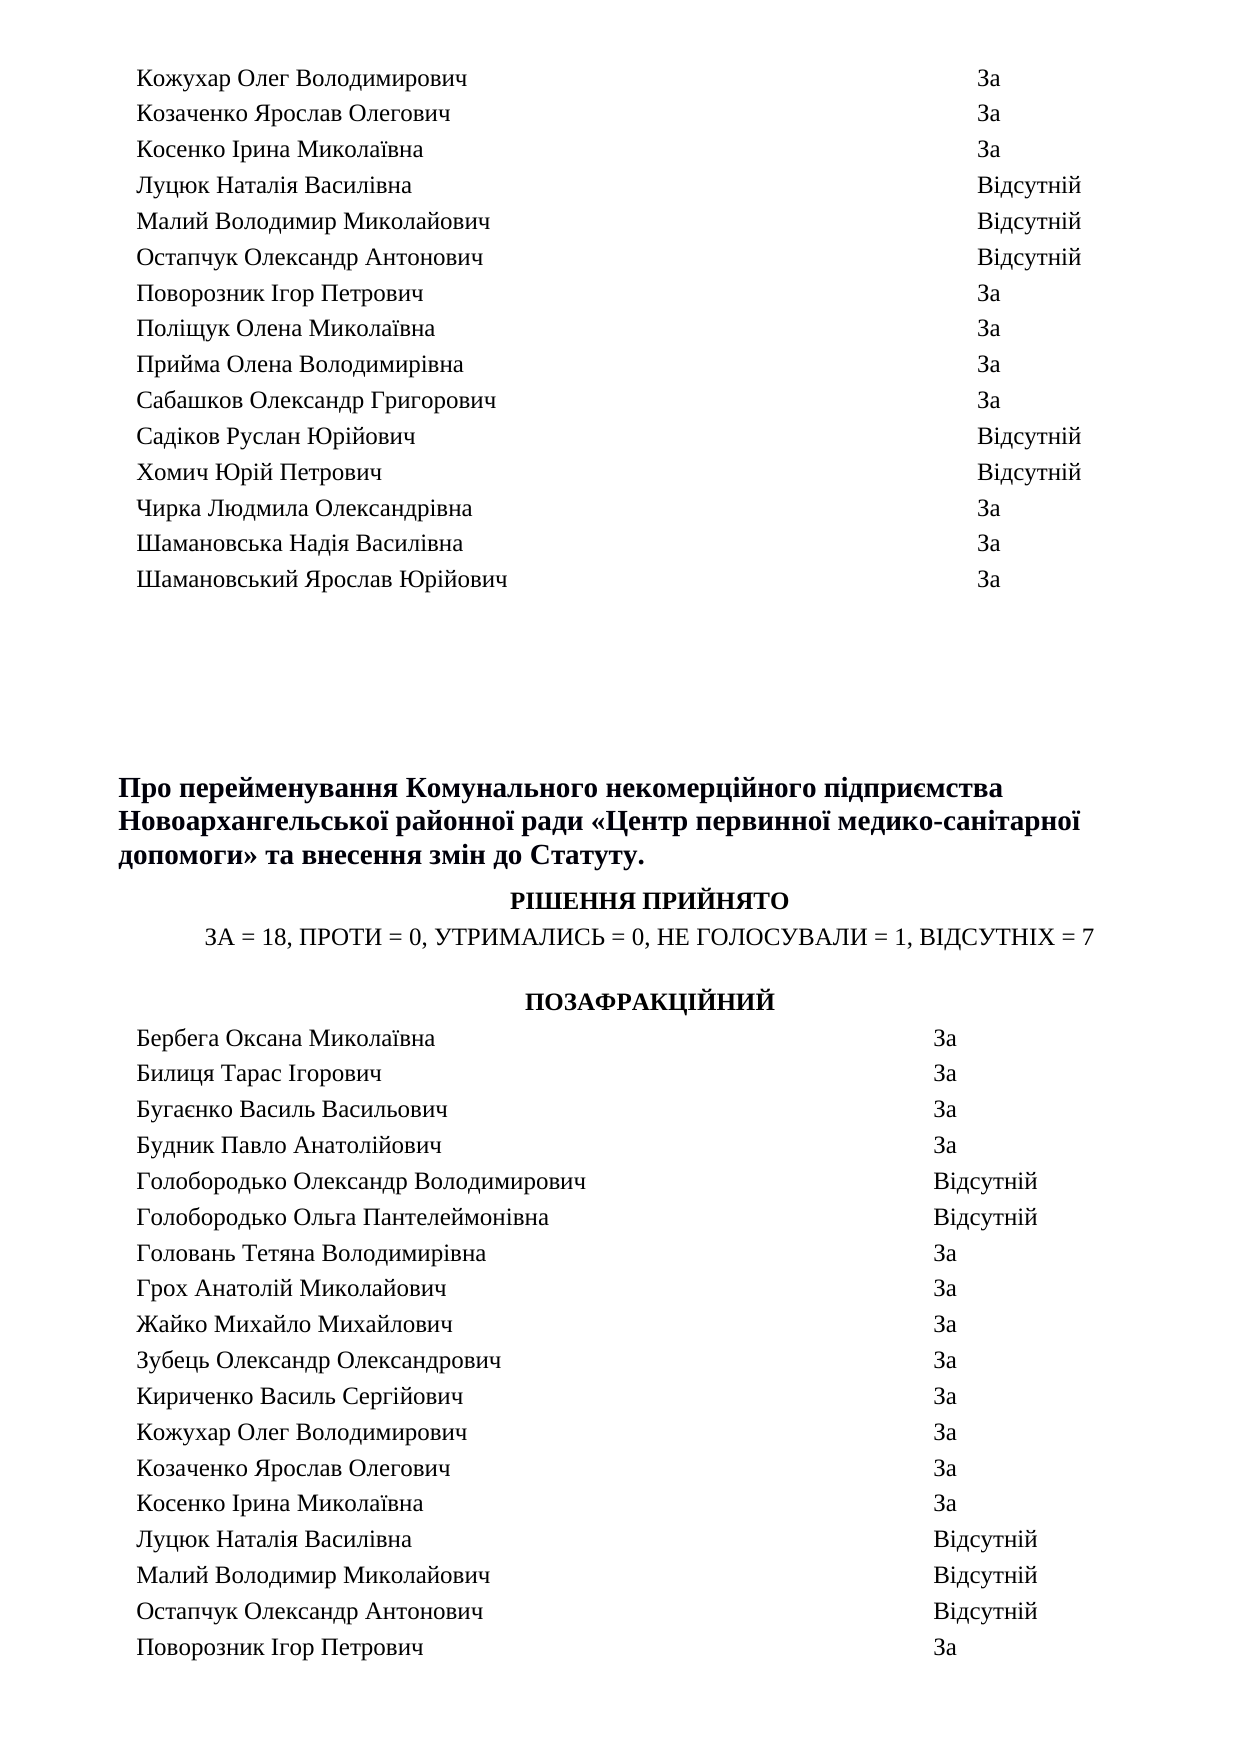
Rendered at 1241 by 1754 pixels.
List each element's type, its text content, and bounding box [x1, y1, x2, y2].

table_cell За [959, 382, 1181, 417]
table_cell За [915, 1342, 1181, 1377]
table_cell Відсутній [915, 1593, 1181, 1628]
table_cell За [959, 561, 1181, 597]
table_header Рішення прийнято [118, 883, 1181, 919]
table_cell За [915, 1127, 1181, 1162]
table_cell Луцюк Наталія Василівна [118, 1521, 915, 1557]
table_cell Косенко Ірина Миколаївна [118, 131, 959, 167]
table_cell Відсутній [959, 238, 1181, 274]
table_cell За [959, 274, 1181, 310]
table_cell Головань Тетяна Володимирівна [118, 1234, 915, 1270]
table_cell Хомич Юрій Петрович [118, 453, 959, 489]
table_cell Голобородько Ольга Пантелеймонівна [118, 1198, 915, 1234]
table_cell Козаченко Ярослав Олегович [118, 1449, 915, 1485]
table_cell За [915, 1234, 1181, 1270]
table_cell Будник Павло Анатолійович [118, 1127, 915, 1162]
table_cell За [915, 1378, 1181, 1413]
table_cell За [915, 1485, 1181, 1521]
table_cell Бербега Оксана Миколаївна [118, 1019, 915, 1055]
table_cell За [959, 525, 1181, 561]
table_cell Відсутній [915, 1198, 1181, 1234]
table_cell Відсутній [915, 1163, 1181, 1198]
table_cell Відсутній [915, 1557, 1181, 1592]
table_cell За [959, 95, 1181, 131]
table_cell Кожухар Олег Володимирович [118, 59, 959, 95]
table_cell За [959, 310, 1181, 346]
table_cell Остапчук Олександр Антонович [118, 238, 959, 274]
table_cell За [915, 1019, 1181, 1055]
table_cell Кириченко Василь Сергійович [118, 1378, 915, 1413]
table_cell позафракційний [118, 955, 1181, 1019]
table_cell Жайко Михайло Михайлович [118, 1306, 915, 1342]
table_cell Садіков Руслан Юрійович [118, 418, 959, 453]
table_cell Луцюк Наталія Василівна [118, 167, 959, 202]
table_cell Шамановська Надія Василівна [118, 525, 959, 561]
table_cell Билиця Тарас Ігорович [118, 1055, 915, 1091]
table_cell Чирка Людмила Олександрівна [118, 489, 959, 525]
table_cell Кожухар Олег Володимирович [118, 1413, 915, 1449]
table_cell Відсутній [959, 453, 1181, 489]
table_cell Поворозник Ігор Петрович [118, 1628, 915, 1664]
table_cell За [915, 1413, 1181, 1449]
table_cell Малий Володимир Миколайович [118, 1557, 915, 1592]
table_cell Відсутній [915, 1521, 1181, 1557]
table_cell Остапчук Олександр Антонович [118, 1593, 915, 1628]
table_cell Косенко Ірина Миколаївна [118, 1485, 915, 1521]
table_cell За [959, 131, 1181, 167]
table_cell За [915, 1449, 1181, 1485]
table_cell За [959, 489, 1181, 525]
table_cell Шамановський Ярослав Юрійович [118, 561, 959, 597]
table_cell Малий Володимир Миколайович [118, 203, 959, 238]
subtitle Про перейменування Комунального некомерційного підприємства Новоархангельської районної ради «Центр первинної медико-санітарної допомоги» та внесення змін до Статуту. [118, 770, 1181, 870]
table_cell Бугаєнко Василь Васильович [118, 1091, 915, 1127]
table_cell Грох Анатолій Миколайович [118, 1270, 915, 1306]
table_cell За [959, 346, 1181, 382]
table_cell За [915, 1306, 1181, 1342]
table_cell Відсутній [959, 167, 1181, 202]
table_cell За [915, 1091, 1181, 1127]
table_cell За [915, 1628, 1181, 1664]
table_cell ЗА = 18, ПРОТИ = 0, УТРИМАЛИСЬ = 0, НЕ ГОЛОСУВАЛИ = 1, ВІДСУТНІХ = 7 [118, 919, 1181, 954]
table_cell Поворозник Ігор Петрович [118, 274, 959, 310]
table_cell За [959, 59, 1181, 95]
table_cell Зубець Олександр Олександрович [118, 1342, 915, 1377]
table_cell Поліщук Олена Миколаївна [118, 310, 959, 346]
table_cell Прийма Олена Володимирівна [118, 346, 959, 382]
table_cell За [915, 1055, 1181, 1091]
table_cell Голобородько Олександр Володимирович [118, 1163, 915, 1198]
table_cell За [915, 1270, 1181, 1306]
table_cell Козаченко Ярослав Олегович [118, 95, 959, 131]
table_cell Відсутній [959, 418, 1181, 453]
table_cell Сабашков Олександр Григорович [118, 382, 959, 417]
table_cell Відсутній [959, 203, 1181, 238]
